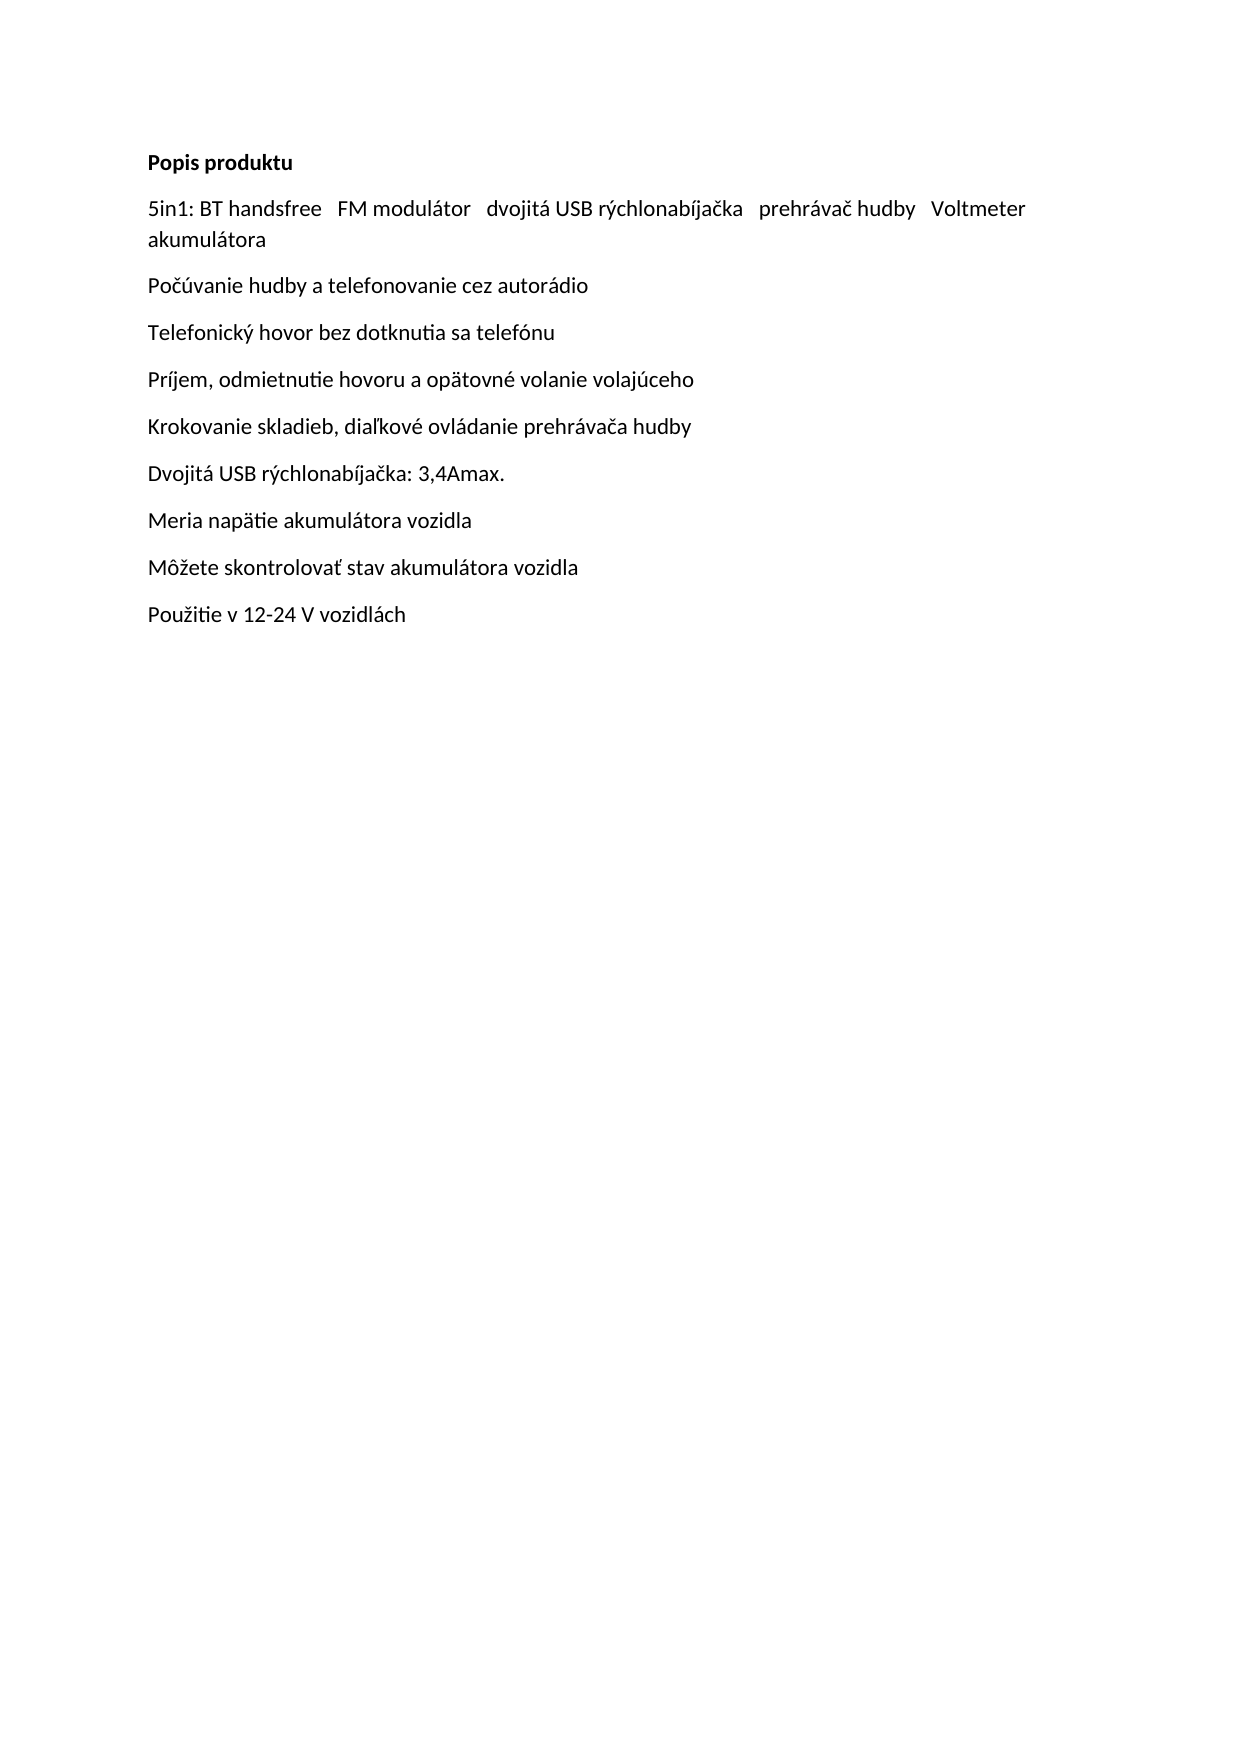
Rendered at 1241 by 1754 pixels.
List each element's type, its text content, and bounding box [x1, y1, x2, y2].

text Príjem, odmietnutie hovoru a opätovné volanie volajúceho [148, 365, 1093, 393]
text Krokovanie skladieb, diaľkové ovládanie prehrávača hudby [148, 412, 1093, 440]
text Telefonický hovor bez dotknutia sa telefónu [148, 318, 1093, 346]
text 5in1: BT handsfree FM modulátor dvojitá USB rýchlonabíjačka prehrávač hudby Voltmeter akumulátora [148, 194, 1093, 253]
text Použitie v 12-24 V vozidlách [148, 600, 1093, 628]
text Dvojitá USB rýchlonabíjačka: 3,4Amax. [148, 459, 1093, 487]
text Meria napätie akumulátora vozidla [148, 506, 1093, 534]
text Môžete skontrolovať stav akumulátora vozidla [148, 553, 1093, 581]
text Popis produktu [148, 148, 1093, 176]
text Počúvanie hudby a telefonovanie cez autorádio [148, 272, 1093, 299]
